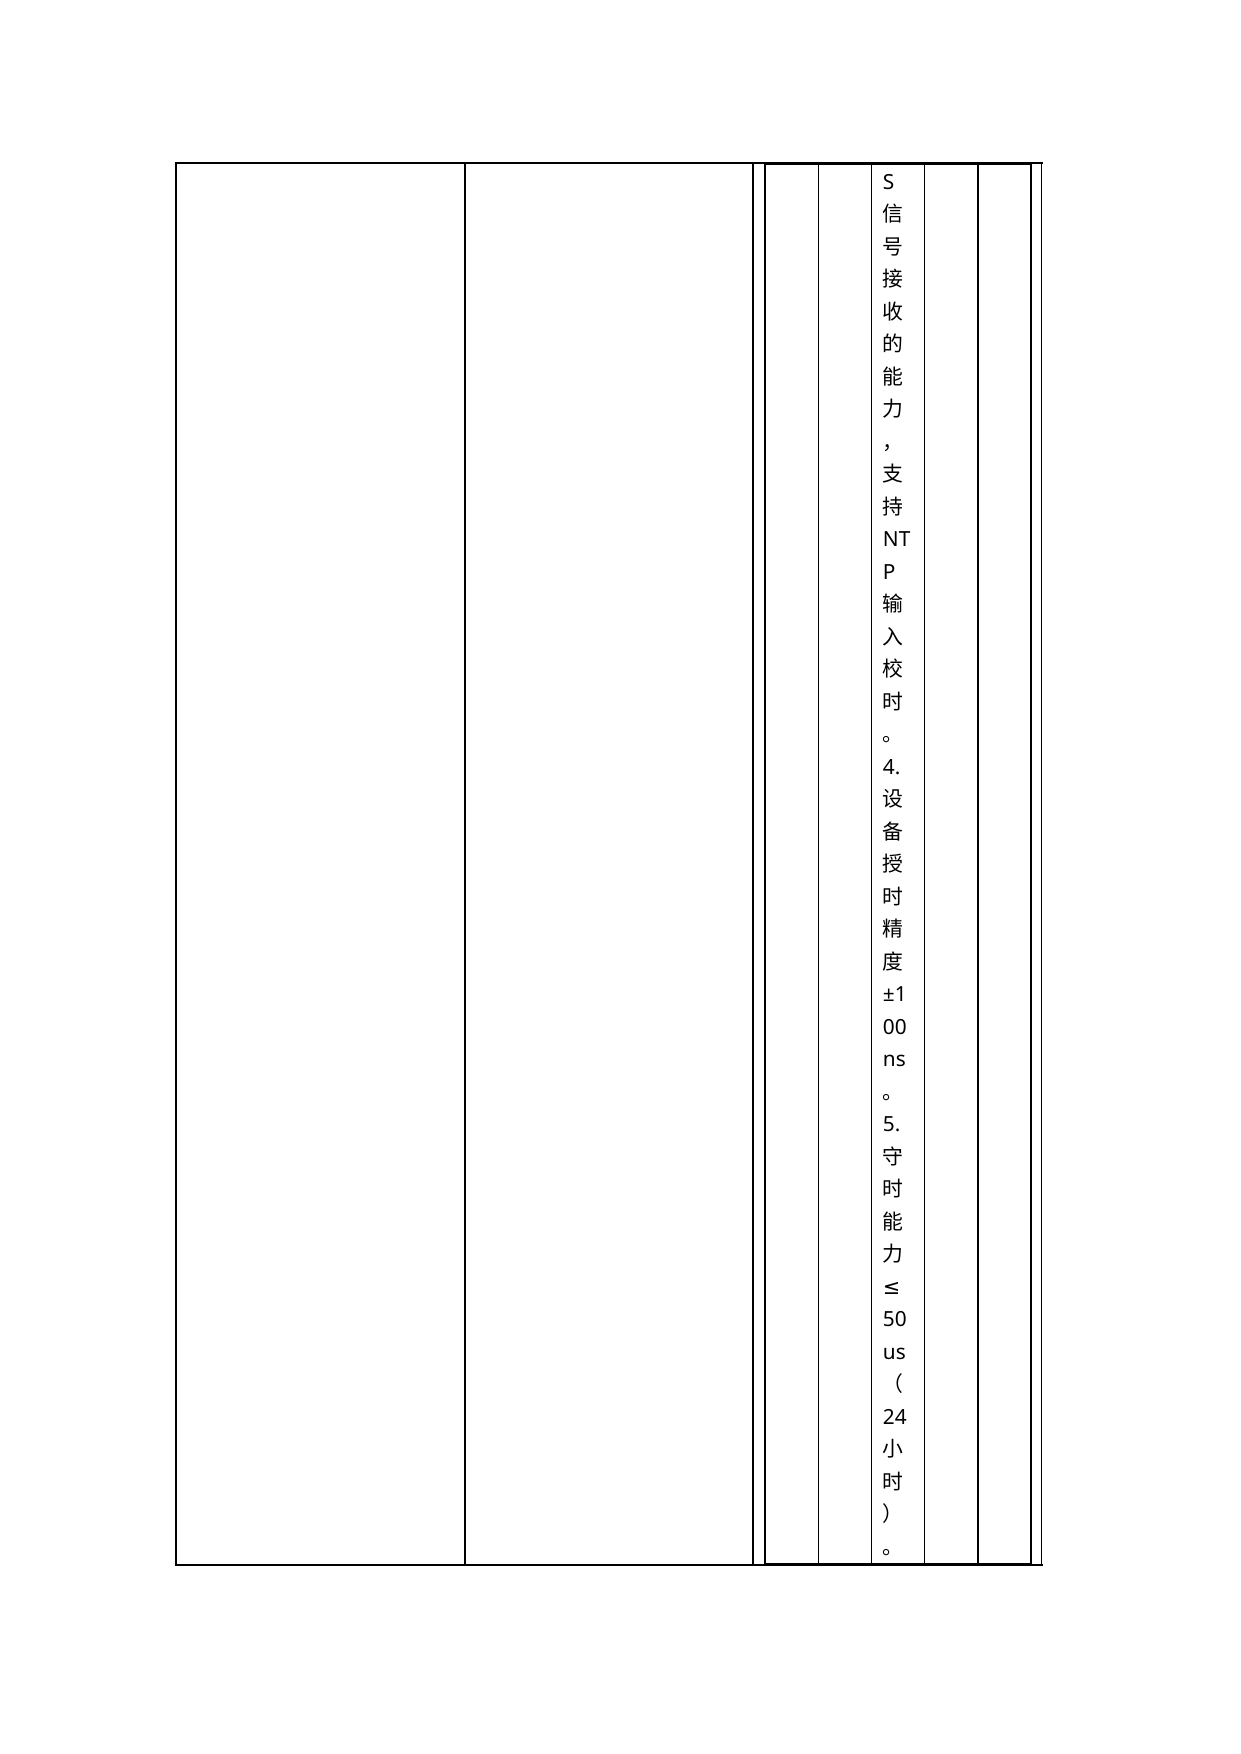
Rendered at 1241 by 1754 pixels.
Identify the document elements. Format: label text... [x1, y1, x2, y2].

table_cell 1 [177, 164, 464, 1564]
table_cell [872, 165, 924, 1563]
table_cell [979, 165, 1030, 1563]
table_cell [1032, 164, 1041, 1564]
table_cell [754, 164, 764, 1564]
table_cell [819, 165, 871, 1563]
table_cell [925, 165, 977, 1563]
table_cell [466, 164, 752, 1564]
table_cell [766, 165, 818, 1563]
